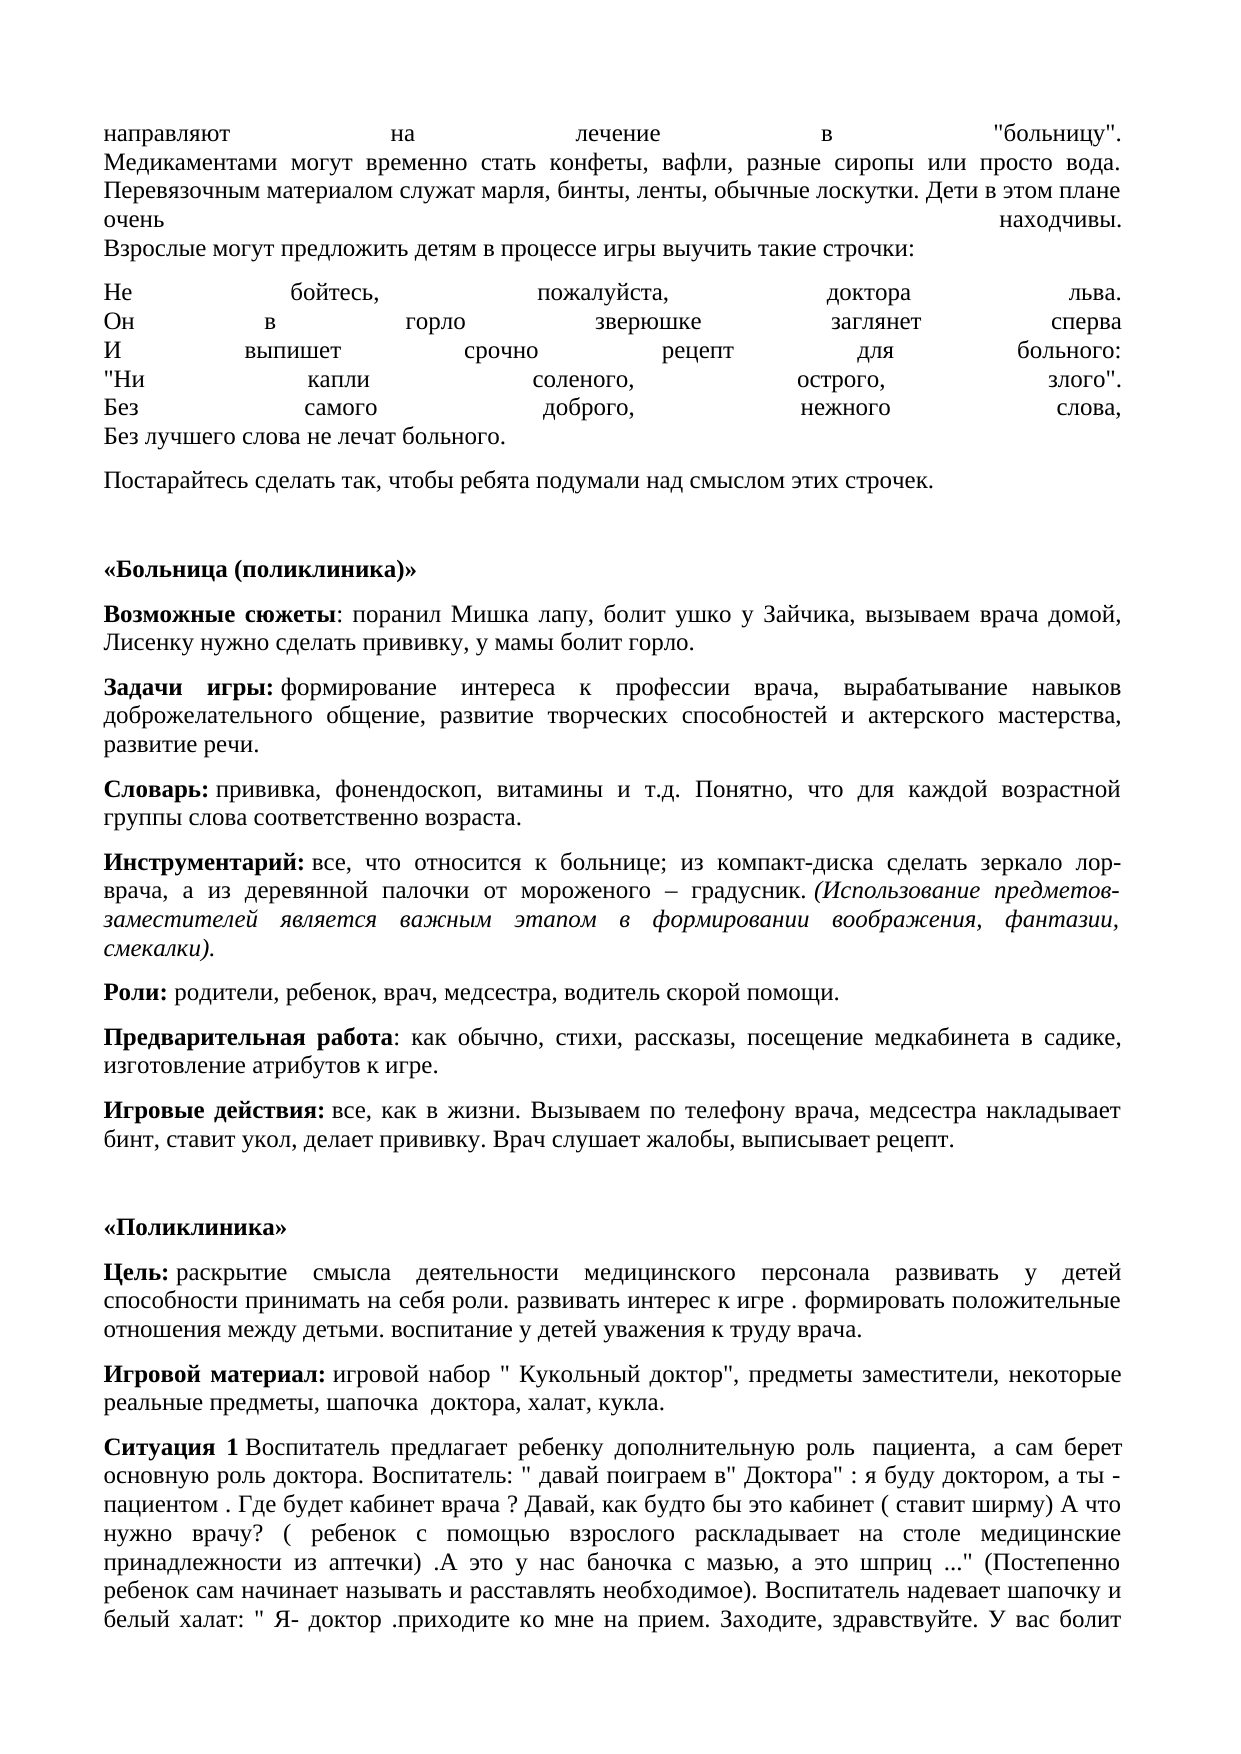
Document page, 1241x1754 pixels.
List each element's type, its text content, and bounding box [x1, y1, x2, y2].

text Словарь: прививка, фонендоскоп, витамины и т.д. Понятно, что для каждой возрастной группы слова соответственно возраста. [103, 774, 1122, 831]
text Возможные сюжеты: поранил Мишка лапу, болит ушко у Зайчика, вызываем врача домой, Лисенку нужно сделать прививку, у мамы болит горло. [103, 599, 1122, 656]
text Игровой материал: игровой набор " Кукольный доктор", предметы заместители, некоторые реальные предметы, шапочка доктора, халат, кукла. [103, 1359, 1122, 1416]
text Цель: раскрытие смысла деятельности медицинского персонала развивать у детей способности принимать на себя роли. развивать интерес к игре . формировать положительные отношения между детьми. воспитание у детей уважения к труду врача. [103, 1257, 1122, 1343]
text Не бойтесь, пожалуйста, доктора льва. Он в горло зверюшке заглянет сперва И выпишет срочно рецепт для больного: "Ни капли соленого, острого, злого". Без самого доброго, нежного слова, Без лучшего слова не лечат больного. [103, 277, 1122, 450]
text Инструментарий: все, что относится к больнице; из компакт-диска сделать зеркало лор-врача, а из деревянной палочки от мороженого – градусник. (Использование предметов-заместителей является важным этапом в формировании воображения, фантазии, смекалки). [103, 847, 1122, 962]
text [103, 1432, 1122, 1633]
text Роли: родители, ребенок, врач, медсестра, водитель скорой помощи. [103, 977, 1122, 1006]
text Задачи игры: формирование интереса к профессии врача, вырабатывание навыков доброжелательного общение, развитие творческих способностей и актерского мастерства, развитие речи. [103, 672, 1122, 758]
text Игровые действия: все, как в жизни. Вызываем по телефону врача, медсестра накладывает бинт, ставит укол, делает прививку. Врач слушает жалобы, выписывает рецепт. [103, 1095, 1122, 1152]
text «Поликлиника» [103, 1212, 1122, 1241]
text Постарайтесь сделать так, чтобы ребята подумали над смыслом этих строчек. [103, 466, 1122, 494]
text Предварительная работа: как обычно, стихи, рассказы, посещение медкабинета в садике, изготовление атрибутов к игре. [103, 1022, 1122, 1079]
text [103, 118, 1122, 262]
text «Больница (поликлиника)» [103, 554, 1122, 583]
